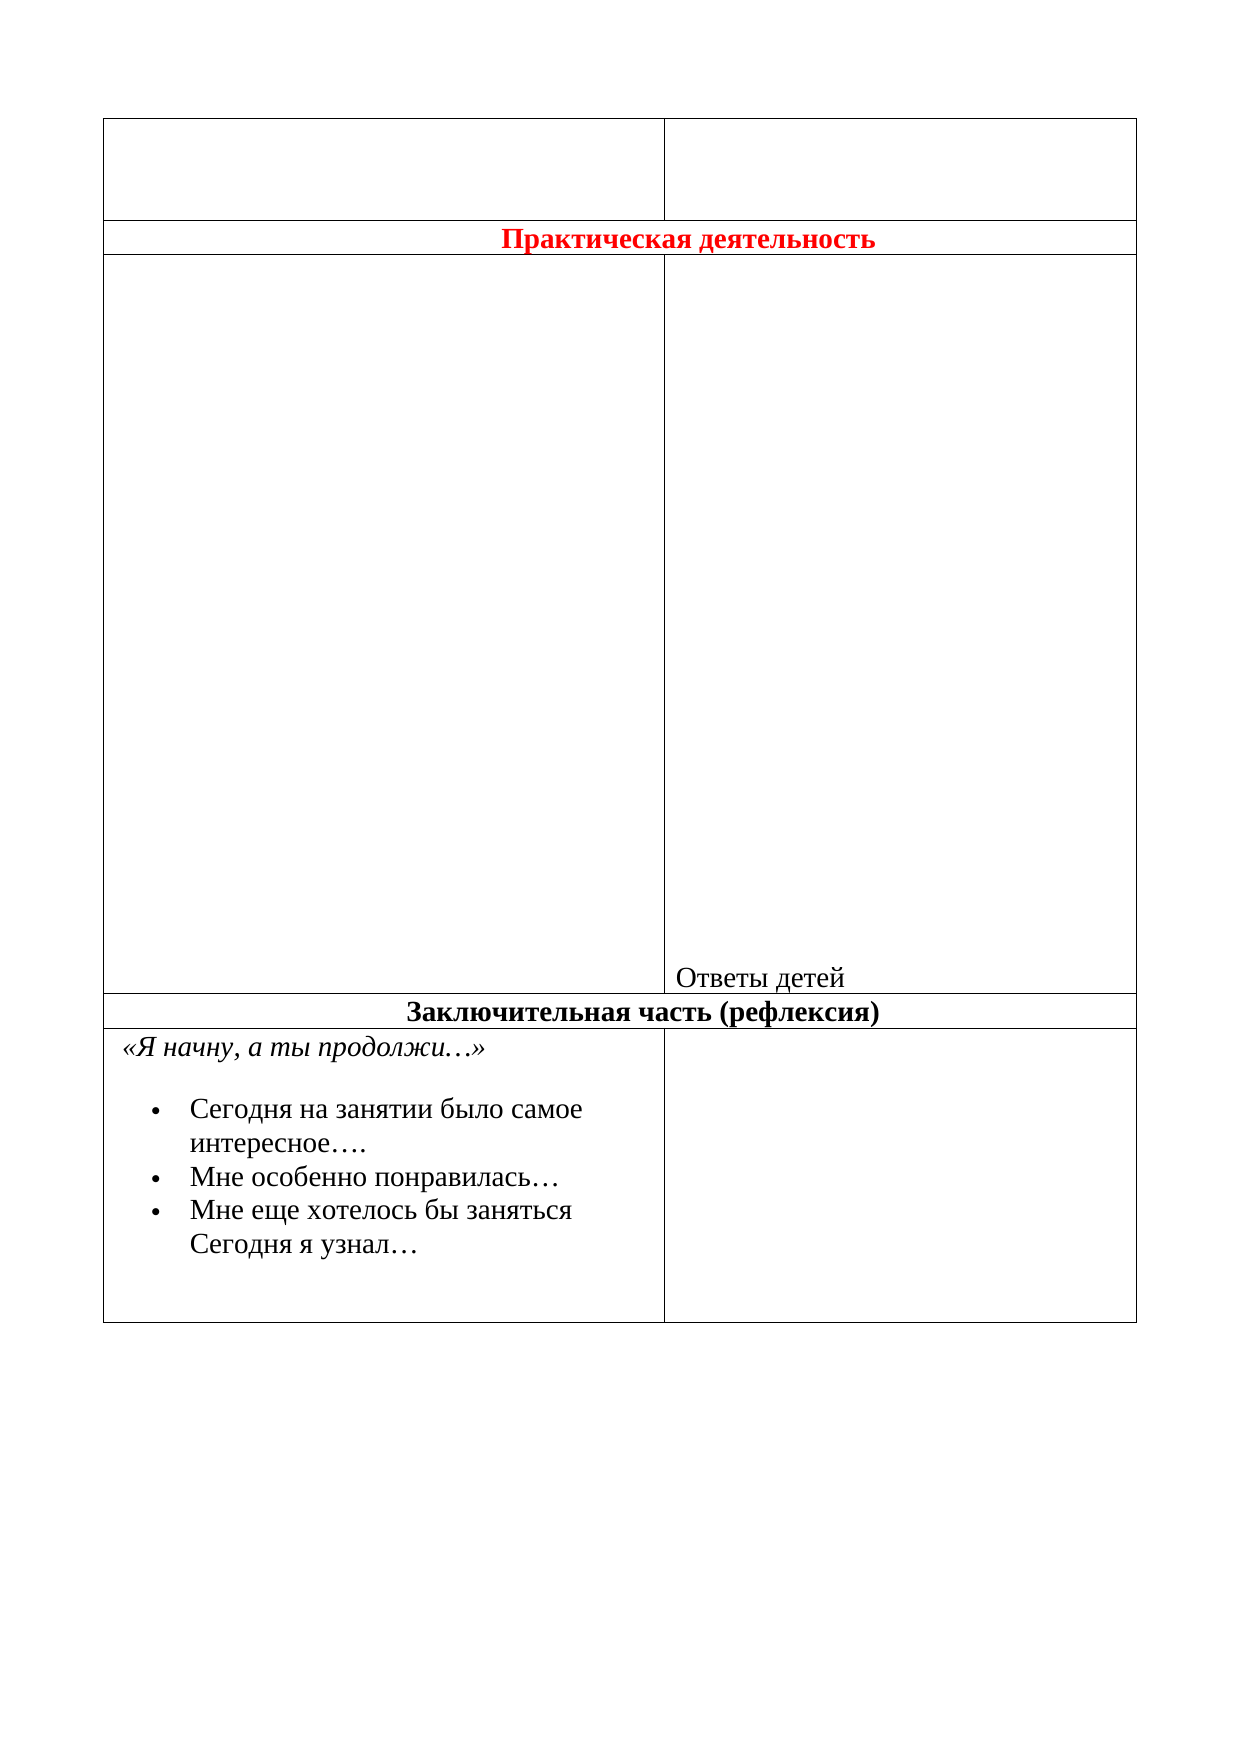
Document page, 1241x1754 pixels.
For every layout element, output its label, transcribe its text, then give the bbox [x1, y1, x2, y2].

table_cell Заключительная часть (рефлексия) [104, 994, 1136, 1028]
table_cell «Я начну, а ты продолжи…» Сегодня на занятии было самое интересное…. Мне особенно понравилась… Мне еще хотелось бы заняться Сегодня я узнал… [104, 1029, 152, 1322]
table_cell [665, 119, 1136, 220]
table_cell [665, 1029, 1136, 1322]
table_cell [104, 255, 664, 993]
table_cell Практическая деятельность [104, 221, 1136, 254]
table_cell Ответы детей [665, 255, 1136, 993]
table_cell [104, 119, 664, 220]
